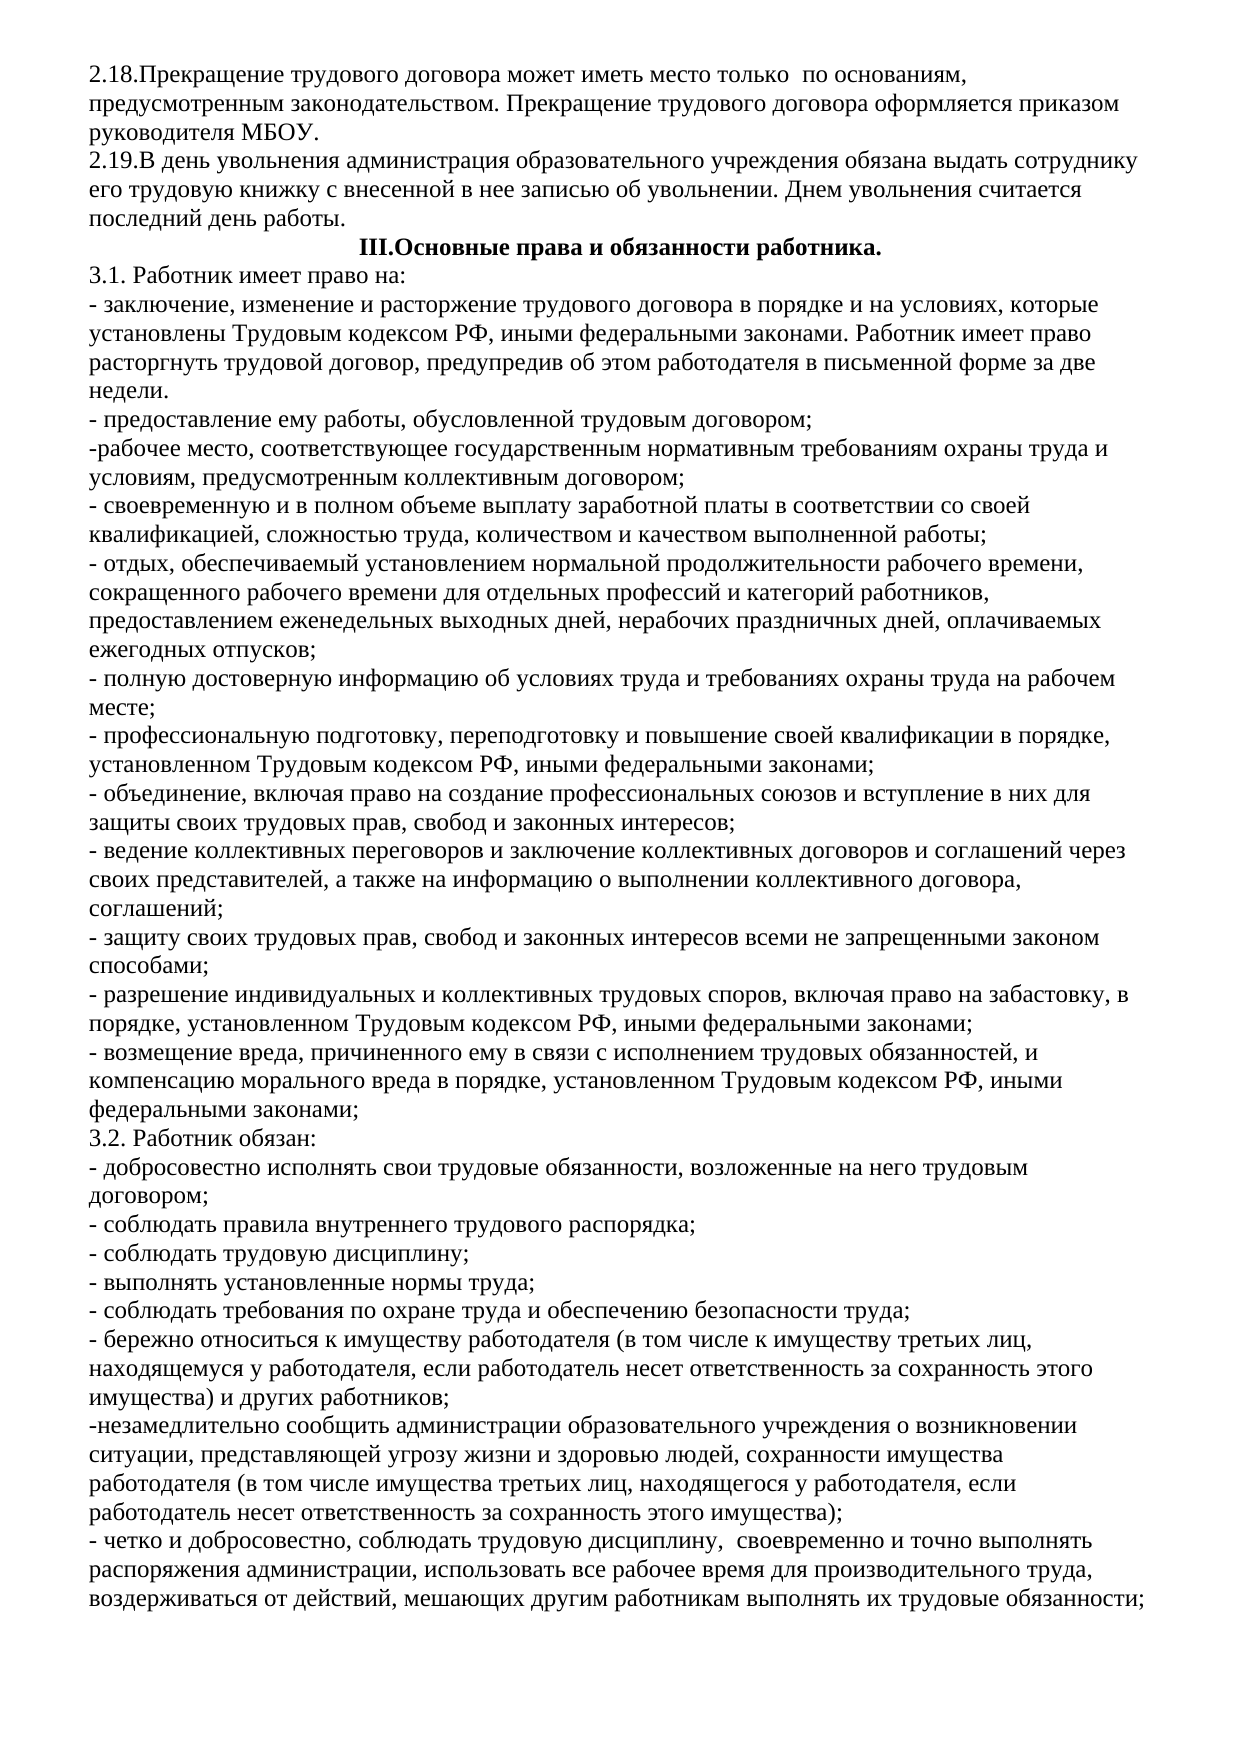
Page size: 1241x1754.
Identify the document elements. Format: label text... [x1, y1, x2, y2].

text - соблюдать правила внутреннего трудового распорядка; [89, 1209, 1152, 1238]
text 2.19.В день увольнения администрация образовательного учреждения обязана выдать сотруднику его трудовую книжку с внесенной в нее записью об увольнении. Днем увольнения считается последний день работы. [89, 145, 1152, 232]
text 2.18.Прекращение трудового договора может иметь место только по основаниям, предусмотренным законодательством. Прекращение трудового договора оформляется приказом руководителя МБОУ. [89, 59, 1152, 145]
text - отдых, обеспечиваемый установлением нормальной продолжительности рабочего времени, сокращенного рабочего времени для отдельных профессий и категорий работников, предоставлением еженедельных выходных дней, нерабочих праздничных дней, оплачиваемых ежегодных отпусков; [89, 548, 1152, 663]
text 3.1. Работник имеет право на: [89, 260, 1152, 289]
text -рабочее место, соответствующее государственным нормативным требованиям охраны труда и условиям, предусмотренным коллективным договором; [89, 433, 1152, 490]
text - полную достоверную информацию об условиях труда и требованиях охраны труда на рабочем месте; [89, 663, 1152, 720]
text - защиту своих трудовых прав, свобод и законных интересов всеми не запрещенными законом способами; [89, 922, 1152, 979]
text -незамедлительно сообщить администрации образовательного учреждения о возникновении ситуации, представляющей угрозу жизни и здоровью людей, сохранности имущества работодателя (в том числе имущества третьих лиц, находящегося у работодателя, если работодатель несет ответственность за сохранность этого имущества); [89, 1410, 1152, 1525]
text - выполнять установленные нормы труда; [89, 1267, 1152, 1295]
text - соблюдать трудовую дисциплину; [89, 1238, 1152, 1267]
text - объединение, включая право на создание профессиональных союзов и вступление в них для защиты своих трудовых прав, свобод и законных интересов; [89, 778, 1152, 835]
text - ведение коллективных переговоров и заключение коллективных договоров и соглашений через своих представителей, а также на информацию о выполнении коллективного договора, соглашений; [89, 835, 1152, 922]
text - профессиональную подготовку, переподготовку и повышение своей квалификации в порядке, установленном Трудовым кодексом РФ, иными федеральными законами; [89, 720, 1152, 778]
text - бережно относиться к имуществу работодателя (в том числе к имуществу третьих лиц, находящемуся у работодателя, если работодатель несет ответственность за сохранность этого имущества) и других работников; [89, 1324, 1152, 1410]
text - возмещение вреда, причиненного ему в связи с исполнением трудовых обязанностей, и компенсацию морального вреда в порядке, установленном Трудовым кодексом РФ, иными федеральными законами; [89, 1037, 1152, 1123]
text - предоставление ему работы, обусловленной трудовым договором; [89, 404, 1152, 433]
text - разрешение индивидуальных и коллективных трудовых споров, включая право на забастовку, в порядке, установленном Трудовым кодексом РФ, иными федеральными законами; [89, 979, 1152, 1037]
text - соблюдать требования по охране труда и обеспечению безопасности труда; [89, 1295, 1152, 1324]
text III.Основные права и обязанности работника. [89, 232, 1152, 260]
text - добросовестно исполнять свои трудовые обязанности, возложенные на него трудовым договором; [89, 1152, 1152, 1209]
text - своевременную и в полном объеме выплату заработной платы в соответствии со своей квалификацией, сложностью труда, количеством и качеством выполненной работы; [89, 490, 1152, 548]
text 3.2. Работник обязан: [89, 1123, 1152, 1152]
text - четко и добросовестно, соблюдать трудовую дисциплину, своевременно и точно выполнять распоряжения администрации, использовать все рабочее время для производительного труда, воздерживаться от действий, мешающих другим работникам выполнять их трудовые обязанности; [89, 1525, 1152, 1612]
text - заключение, изменение и расторжение трудового договора в порядке и на условиях, которые установлены Трудовым кодексом РФ, иными федеральными законами. Работник имеет право расторгнуть трудовой договор, предупредив об этом работодателя в письменной форме за две недели. [89, 289, 1152, 404]
